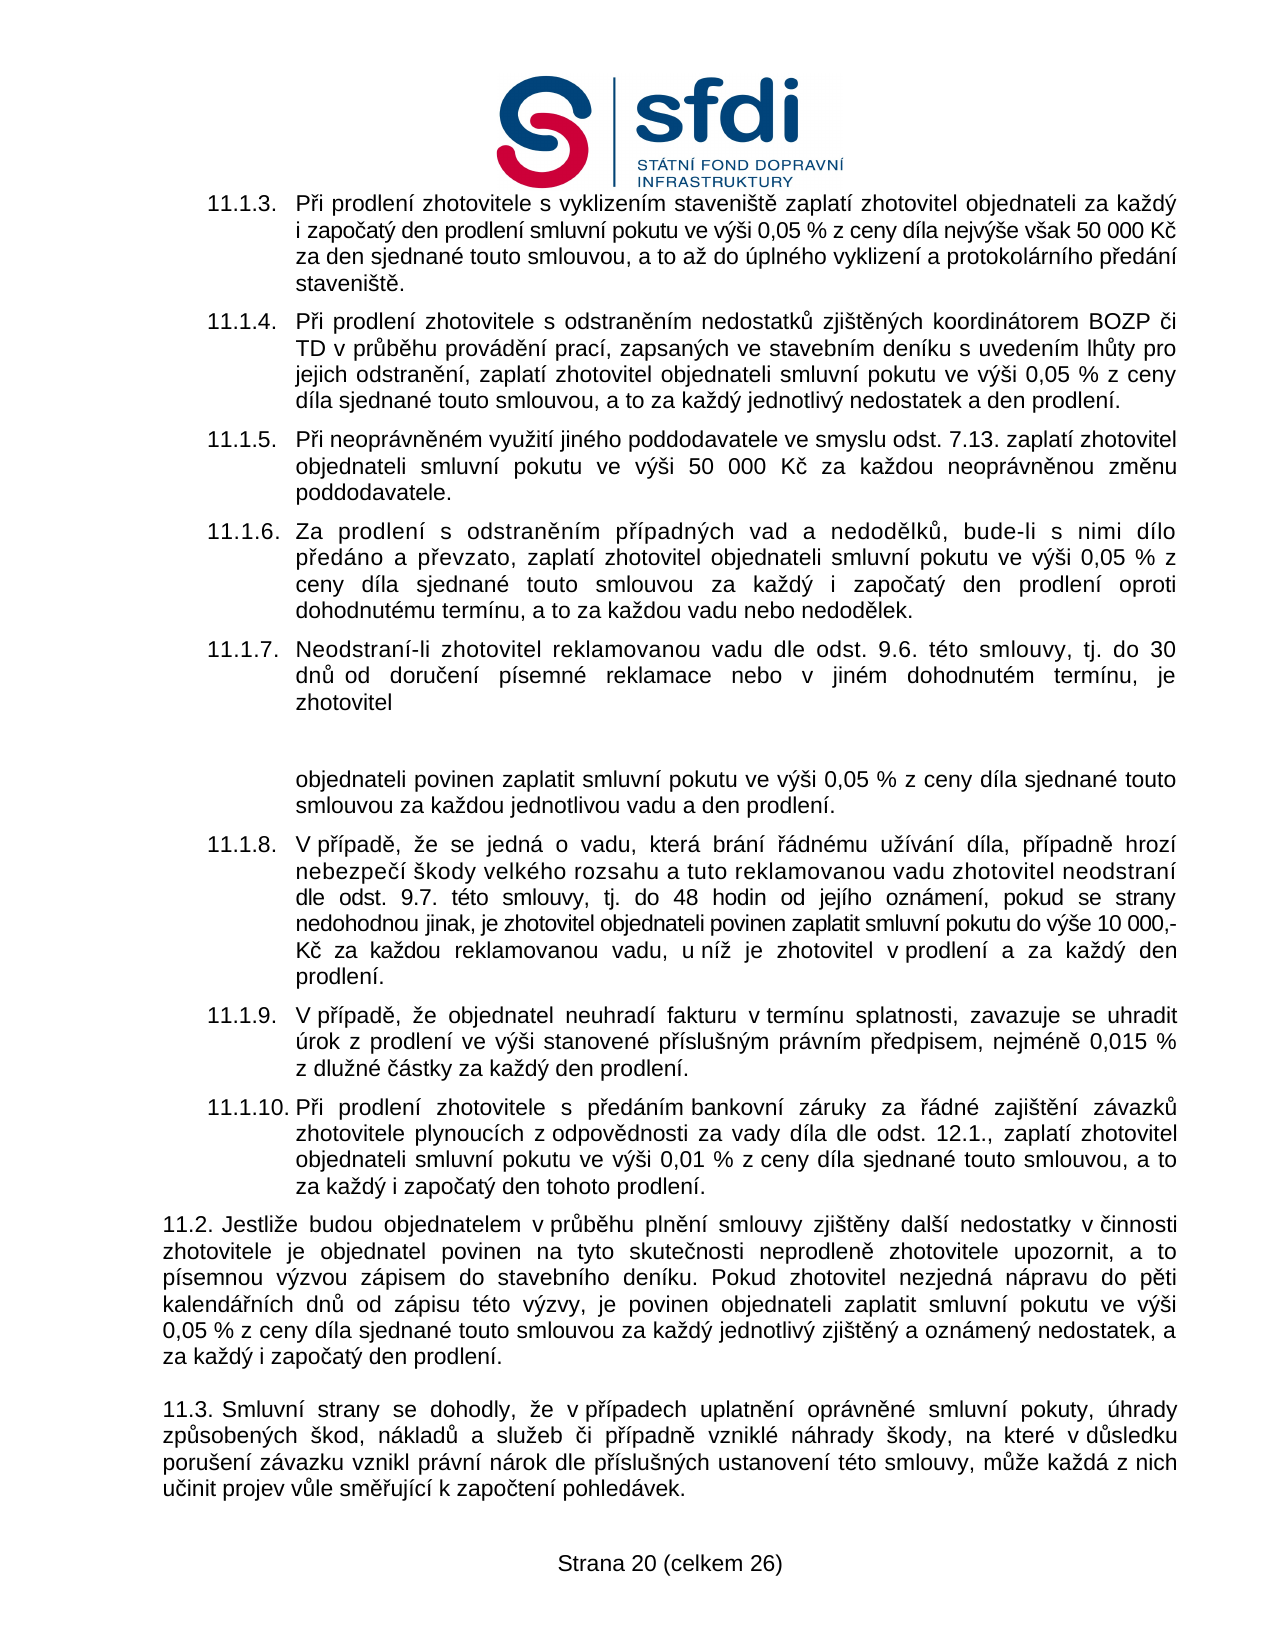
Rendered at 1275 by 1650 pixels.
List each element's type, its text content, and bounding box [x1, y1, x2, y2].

list Jestliže budou objednatelem v průběhu plnění smlouvy zjištěny další nedostatky v činnosti zhotovitele je objednatel povinen na tyto skutečnosti neprodleně zhotovitele upozornit, a to písemnou výzvou zápisem do stavebního deníku. Pokud zhotovitel nezjedná nápravu do pěti kalendářních dnů od zápisu této výzvy, je povinen objednateli zaplatit smluvní pokutu ve výši 0,05 % z ceny díla sjednané touto smlouvou za každý jednotlivý zjištěný a oznámený nedostatek, a za každý i započatý den prodlení. [162, 1211, 1177, 1369]
text objednateli povinen zaplatit smluvní pokutu ve výši 0,05 % z ceny díla sjednané touto smlouvou za každou jednotlivou vadu a den prodlení. [295, 766, 1177, 819]
list Neodstraní-li zhotovitel reklamovanou vadu dle odst. 9.6. této smlouvy, tj. do 30 dnů od doručení písemné reklamace nebo v jiném dohodnutém termínu, je zhotovitel [207, 636, 1177, 715]
list Za prodlení s odstraněním případných vad a nedodělků, bude-li s nimi dílo předáno a převzato, zaplatí zhotovitel objednateli smluvní pokutu ve výši 0,05 % z ceny díla sjednané touto smlouvou za každý i započatý den prodlení oproti dohodnutému termínu, a to za každou vadu nebo nedodělek. [207, 518, 1177, 623]
picture [496, 73, 844, 191]
list V případě, že objednatel neuhradí fakturu v termínu splatnosti, zavazuje se uhradit úrok z prodlení ve výši stanovené příslušným právním předpisem, nejméně 0,015 % z dlužné částky za každý den prodlení. [207, 1002, 1177, 1081]
list Při prodlení zhotovitele s odstraněním nedostatků zjištěných koordinátorem BOZP či TD v průběhu provádění prací, zapsaných ve stavebním deníku s uvedením lhůty pro jejich odstranění, zaplatí zhotovitel objednateli smluvní pokutu ve výši 0,05 % z ceny díla sjednané touto smlouvou, a to za každý jednotlivý nedostatek a den prodlení. [207, 308, 1177, 414]
list Smluvní strany se dohodly, že v případech uplatnění oprávněné smluvní pokuty, úhrady způsobených škod, nákladů a služeb či případně vzniklé náhrady škody, na které v důsledku porušení závazku vznikl právní nárok dle příslušných ustanovení této smlouvy, může každá z nich učinit projev vůle směřující k započtení pohledávek. [162, 1396, 1177, 1501]
list Při prodlení zhotovitele s předáním bankovní záruky za řádné zajištění závazků zhotovitele plynoucích z odpovědnosti za vady díla dle odst. 12.1., zaplatí zhotovitel objednateli smluvní pokutu ve výši 0,01 % z ceny díla sjednané touto smlouvou, a to za každý i započatý den tohoto prodlení. [207, 1093, 1177, 1199]
list V případě, že se jedná o vadu, která brání řádnému užívání díla, případně hrozí nebezpečí škody velkého rozsahu a tuto reklamovanou vadu zhotovitel neodstraní dle odst. 9.7. této smlouvy, tj. do 48 hodin od jejího oznámení, pokud se strany nedohodnou jinak, je zhotovitel objednateli povinen zaplatit smluvní pokutu do výše 10 000,- Kč za každou reklamovanou vadu, u níž je zhotovitel v prodlení a za každý den prodlení. [207, 831, 1177, 989]
list Při neoprávněném využití jiného poddodavatele ve smyslu odst. 7.13. zaplatí zhotovitel objednateli smluvní pokutu ve výši 50 000 Kč za každou neoprávněnou změnu poddodavatele. [207, 426, 1177, 505]
list Při prodlení zhotovitele s vyklizením staveniště zaplatí zhotovitel objednateli za každý i započatý den prodlení smluvní pokutu ve výši 0,05 % z ceny díla nejvýše však 50 000 Kč za den sjednané touto smlouvou, a to až do úplného vyklizení a protokolárního předání staveniště. [207, 190, 1177, 296]
